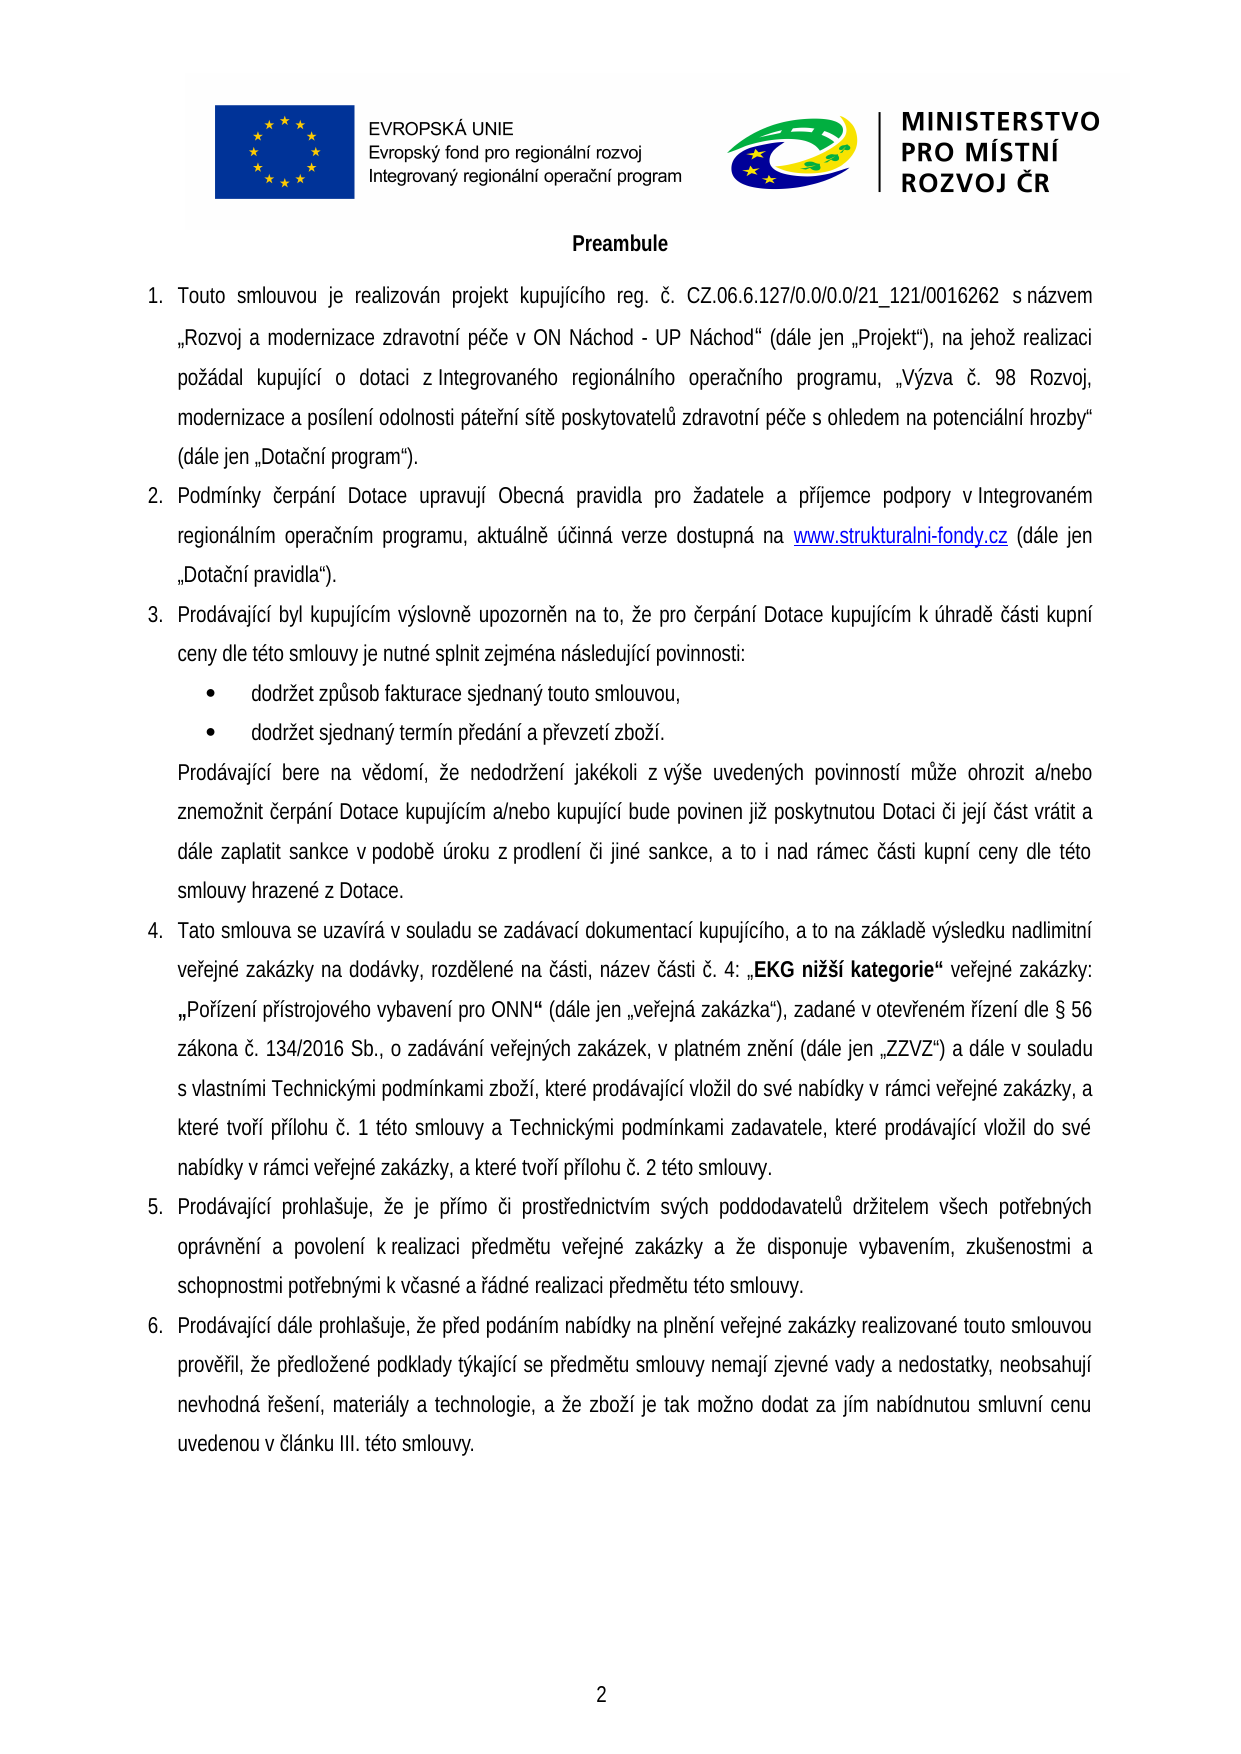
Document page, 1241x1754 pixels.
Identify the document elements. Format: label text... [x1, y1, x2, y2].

list Podmínky čerpání Dotace upravují Obecná pravidla pro žadatele a příjemce podpory v Integrovaném regionálním operačním programu, aktuálně účinná verze dostupná na www.strukturalni-fondy.cz (dále jen „Dotační pravidla“). [148, 482, 1093, 588]
list dodržet sjednaný termín předání a převzetí zboží. [207, 719, 1093, 746]
picture [184, 73, 1130, 230]
list Tato smlouva se uzavírá v souladu se zadávací dokumentací kupujícího, a to na základě výsledku nadlimitní veřejné zakázky na dodávky, rozdělené na části, název části č. 4: „EKG nižší kategorie“ veřejné zakázky: „Pořízení přístrojového vybavení pro ONN“ (dále jen „veřejná zakázka“), zadané v otevřeném řízení dle § 56 zákona č. 134/2016 Sb., o zadávání veřejných zakázek, v platném znění (dále jen „ZZVZ“) a dále v souladu s vlastními Technickými podmínkami zboží, které prodávající vložil do své nabídky v rámci veřejné zakázky, a které tvoří přílohu č. 1 této smlouvy a Technickými podmínkami zadavatele, které prodávající vložil do své nabídky v rámci veřejné zakázky, a které tvoří přílohu č. 2 této smlouvy. [148, 917, 1093, 1180]
list Prodávající prohlašuje, že je přímo či prostřednictvím svých poddodavatelů držitelem všech potřebných oprávnění a povolení k realizaci předmětu veřejné zakázky a že disponuje vybavením, zkušenostmi a schopnostmi potřebnými k včasné a řádné realizaci předmětu této smlouvy. [148, 1193, 1093, 1298]
list Prodávající byl kupujícím výslovně upozorněn na to, že pro čerpání Dotace kupujícím k úhradě části kupní ceny dle této smlouvy je nutné splnit zejména následující povinnosti: [148, 601, 1093, 667]
list Prodávající bere na vědomí, že nedodržení jakékoli z výše uvedených povinností může ohrozit a/nebo znemožnit čerpání Dotace kupujícím a/nebo kupující bude povinen již poskytnutou Dotaci či její část vrátit a dále zaplatit sankce v podobě úroku z prodlení či jiné sankce, a to i nad rámec části kupní ceny dle této smlouvy hrazené z Dotace. [177, 759, 1093, 904]
list Prodávající dále prohlašuje, že před podáním nabídky na plnění veřejné zakázky realizované touto smlouvou prověřil, že předložené podklady týkající se předmětu smlouvy nemají zjevné vady a nedostatky, neobsahují nevhodná řešení, materiály a technologie, a že zboží je tak možno dodat za jím nabídnutou smluvní cenu uvedenou v článku III. této smlouvy. [148, 1312, 1093, 1456]
text Preambule [148, 230, 1093, 256]
list dodržet způsob fakturace sjednaný touto smlouvou, [207, 680, 1093, 706]
list Touto smlouvou je realizován projekt kupujícího reg. č. CZ.06.6.127/0.0/0.0/21_121/0016262 s názvem „Rozvoj a modernizace zdravotní péče v ON Náchod - UP Náchod“ (dále jen „Projekt“), na jehož realizaci požádal kupující o dotaci z Integrovaného regionálního operačního programu, „Výzva č. 98 Rozvoj, modernizace a posílení odolnosti páteřní sítě poskytovatelů zdravotní péče s ohledem na potenciální hrozby“ (dále jen „Dotační program“). [148, 282, 1093, 469]
